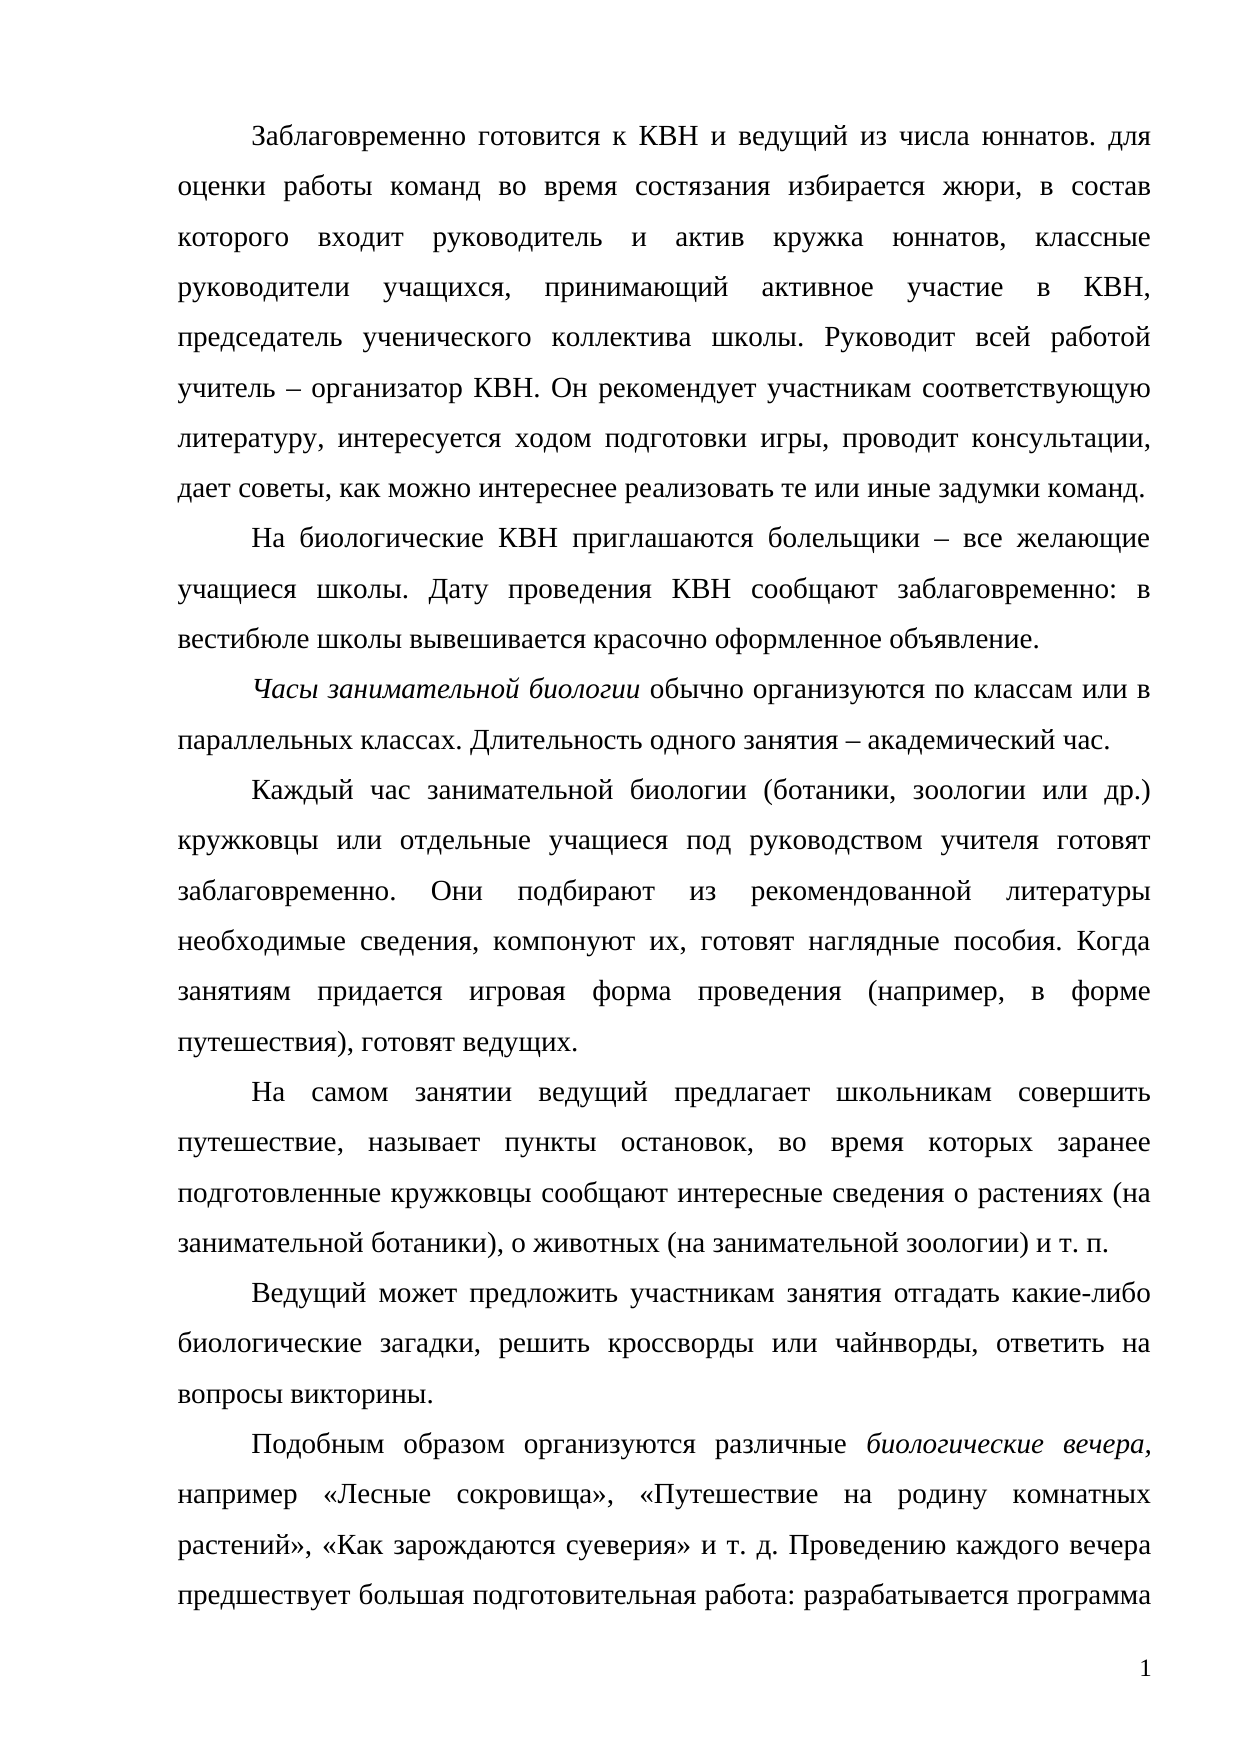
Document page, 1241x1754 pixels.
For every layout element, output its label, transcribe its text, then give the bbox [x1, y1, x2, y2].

text Заблаговременно готовится к КВН и ведущий из числа юннатов. для оценки работы команд во время состязания избирается жюри, в состав которого входит руководитель и актив кружка юннатов, классные руководители учащихся, принимающий активное участие в КВН, председатель ученического коллектива школы. Руководит всей работой учитель – организатор КВН. Он рекомендует участникам соответствующую литературу, интересуется ходом подготовки игры, проводит консультации, дает советы, как можно интереснее реализовать те или иные задумки команд. [177, 118, 1152, 504]
text Ведущий может предложить участникам занятия отгадать какие-либо биологические загадки, решить кроссворды или чайнворды, ответить на вопросы викторины. [177, 1275, 1152, 1409]
text Каждый час занимательной биологии (ботаники, зоологии или др.) кружковцы или отдельные учащиеся под руководством учителя готовят заблаговременно. Они подбирают из рекомендованной литературы необходимые сведения, компонуют их, готовят наглядные пособия. Когда занятиям придается игровая форма проведения (например, в форме путешествия), готовят ведущих. [177, 772, 1152, 1057]
text Часы занимательной биологии обычно организуются по классам или в параллельных классах. Длительность одного занятия – академический час. [177, 672, 1152, 755]
text На самом занятии ведущий предлагает школьникам совершить путешествие, называет пункты остановок, во время которых заранее подготовленные кружковцы сообщают интересные сведения о растениях (на занимательной ботаники), о животных (на занимательной зоологии) и т. п. [177, 1074, 1152, 1258]
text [177, 1426, 1152, 1611]
text На биологические КВН приглашаются болельщики – все желающие учащиеся школы. Дату проведения КВН сообщают заблаговременно: в вестибюле школы вывешивается красочно оформленное объявление. [177, 521, 1152, 655]
